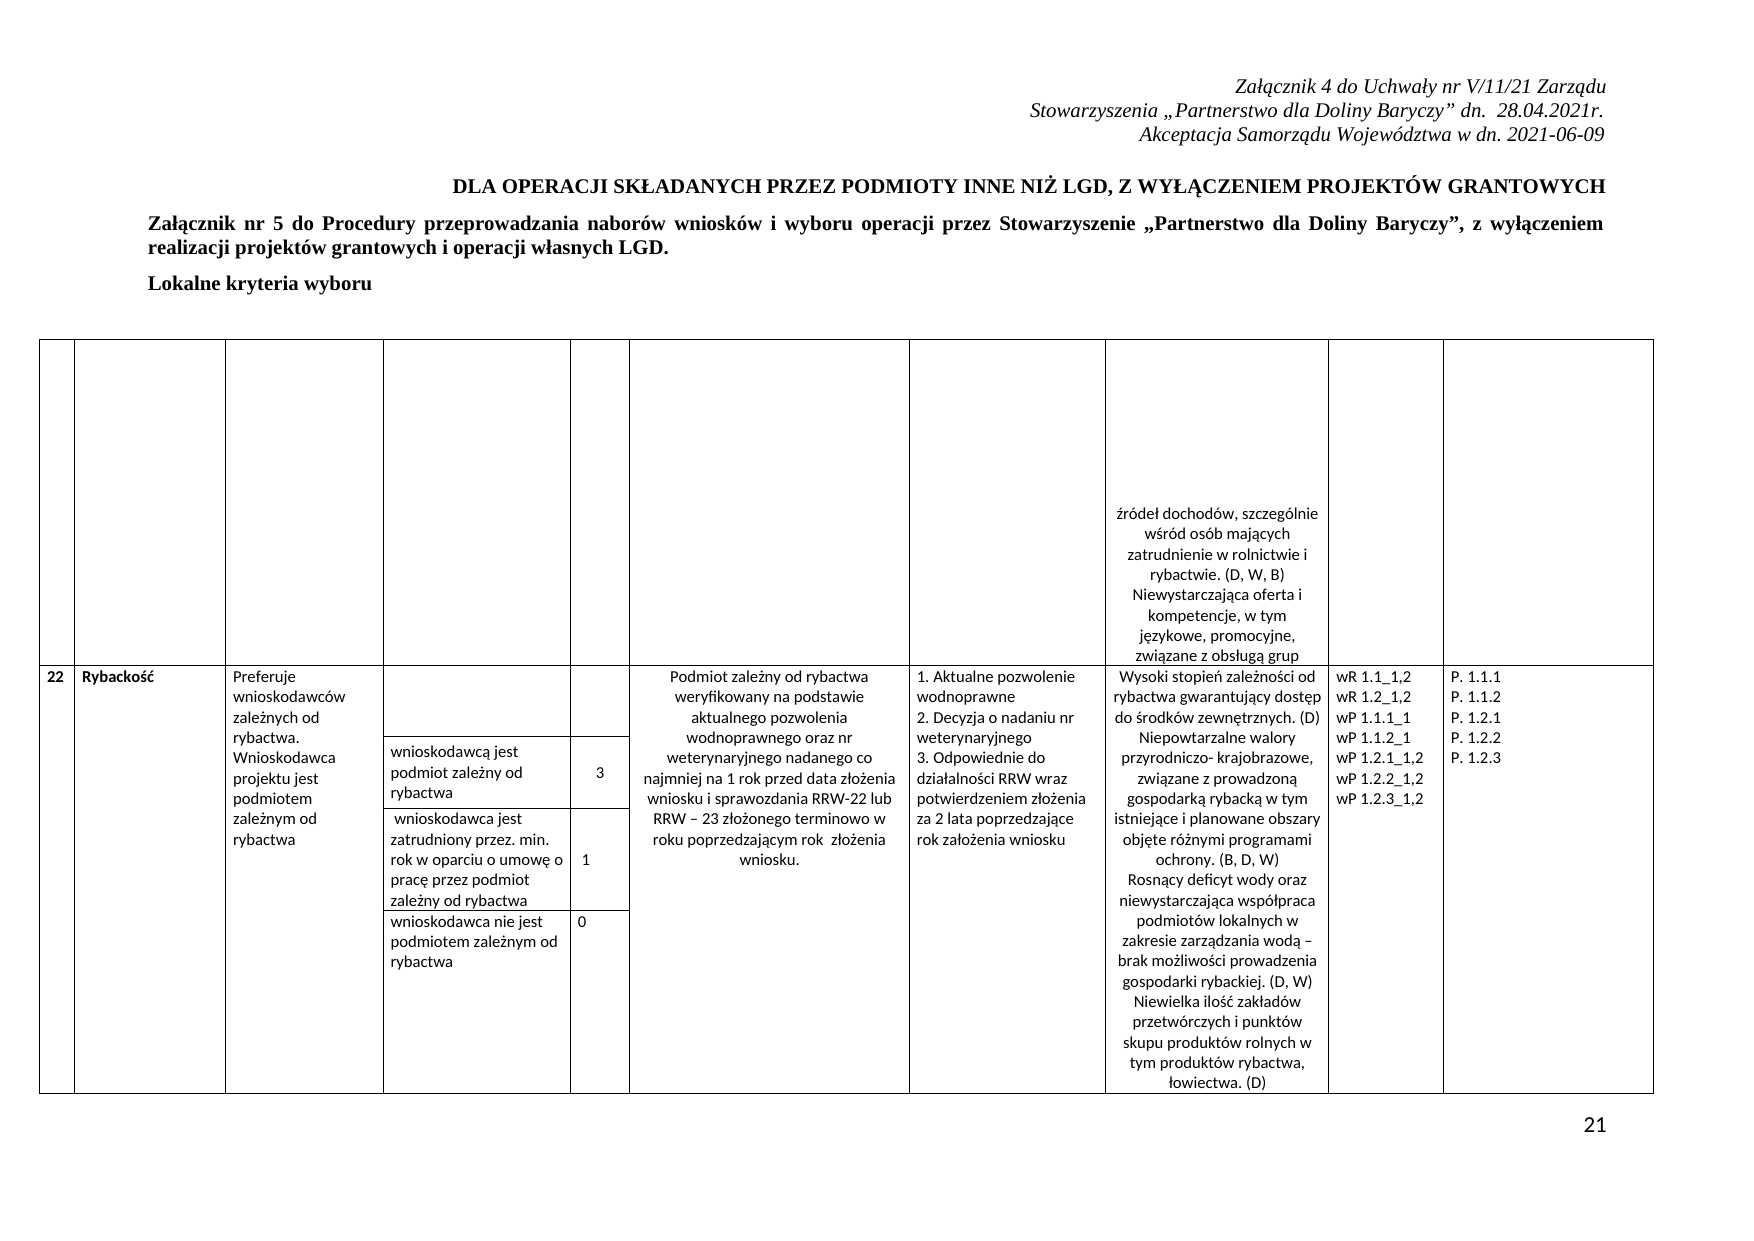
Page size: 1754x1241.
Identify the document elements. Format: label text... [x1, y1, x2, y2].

table_cell Wysoki stopień zależności od rybactwa gwarantujący dostęp do środków zewnętrznych. (D) Niepowtarzalne walory przyrodniczo- krajobrazowe, związane z prowadzoną gospodarką rybacką w tym istniejące i planowane obszary objęte różnymi programami ochrony. (B, D, W) Rosnący deficyt wody oraz niewystarczająca współpraca podmiotów lokalnych w zakresie zarządzania wodą – brak możliwości prowadzenia gospodarki rybackiej. (D, W) Niewielka ilość zakładów przetwórczych i punktów skupu produktów rolnych w tym produktów rybactwa, łowiectwa. (D) Niewystarczające wsparcie gospodarki rybackiej służące ochronie przed negatywnymi czynnikami przyrodniczymi (deficyt wody, szkody rybożerców, choroby), kulturowymi (społeczne przyzwolenie na kłusownictwo, sprzedaż ryb spoza obszaru). (W) Brak mechanizmów weryfikacji pochodzenie karpia, konkurencja i psucie marki. (B, W, D) Niewystarczająco zmodernizowane gospodarstwa rybackie w zakresie dostosowania oferty do całorocznej sprzedaży. (D) Niewystarczająca współpraca podmiotów rolnych i rybackich z innymi podmiotami (sklepy, restauracje, sprzedaż bezpośrednia) w ramach krótkiego łańcucha dostaw. (W, B) [1106, 666, 1328, 1093]
table_cell Podmiot zależny od rybactwa weryfikowany na podstawie aktualnego pozwolenia wodnoprawnego oraz nr weterynaryjnego nadanego co najmniej na 1 rok przed data złożenia wniosku i sprawozdania RRW-22 lub RRW – 23 złożonego terminowo w roku poprzedzającym rok złożenia wniosku. [630, 666, 909, 1093]
table_cell 0 [571, 911, 629, 1093]
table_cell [384, 340, 570, 665]
table_cell 1. Aktualne pozwolenie wodnoprawne 2. Decyzja o nadaniu nr weterynaryjnego 3. Odpowiednie do działalności RRW wraz potwierdzeniem złożenia za 2 lata poprzedzające rok założenia wniosku [910, 666, 1105, 1093]
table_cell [384, 911, 570, 1093]
table_cell P. 1.1.1 P. 1.1.2 P. 1.2.1 P. 1.2.2 P. 1.2.3 [1444, 666, 1653, 1093]
table_cell wnioskodawca jest zatrudniony przez. min. rok w oparciu o umowę o pracę przez podmiot zależny od rybactwa [384, 809, 570, 910]
table_cell Preferuje wnioskodawców zależnych od rybactwa. Wnioskodawca projektu jest podmiotem zależnym od rybactwa [226, 666, 383, 1093]
table_cell 3 [571, 737, 629, 807]
table_cell Rybackość [75, 666, 225, 1093]
table_cell [384, 666, 570, 736]
table_cell wR 1.1_1,2 wR 1.2_1,2 wP 1.1.1_1 wP 1.1.2_1 wP 1.2.1_1,2 wP 1.2.2_1,2 wP 1.2.3_1,2 [1329, 666, 1443, 1093]
table_cell 1 [571, 809, 629, 910]
table_cell wnioskodawcą jest podmiot zależny od rybactwa [384, 737, 570, 807]
table_cell 22 [40, 666, 74, 1093]
table_cell 0 [571, 340, 629, 665]
table_cell [571, 666, 629, 736]
